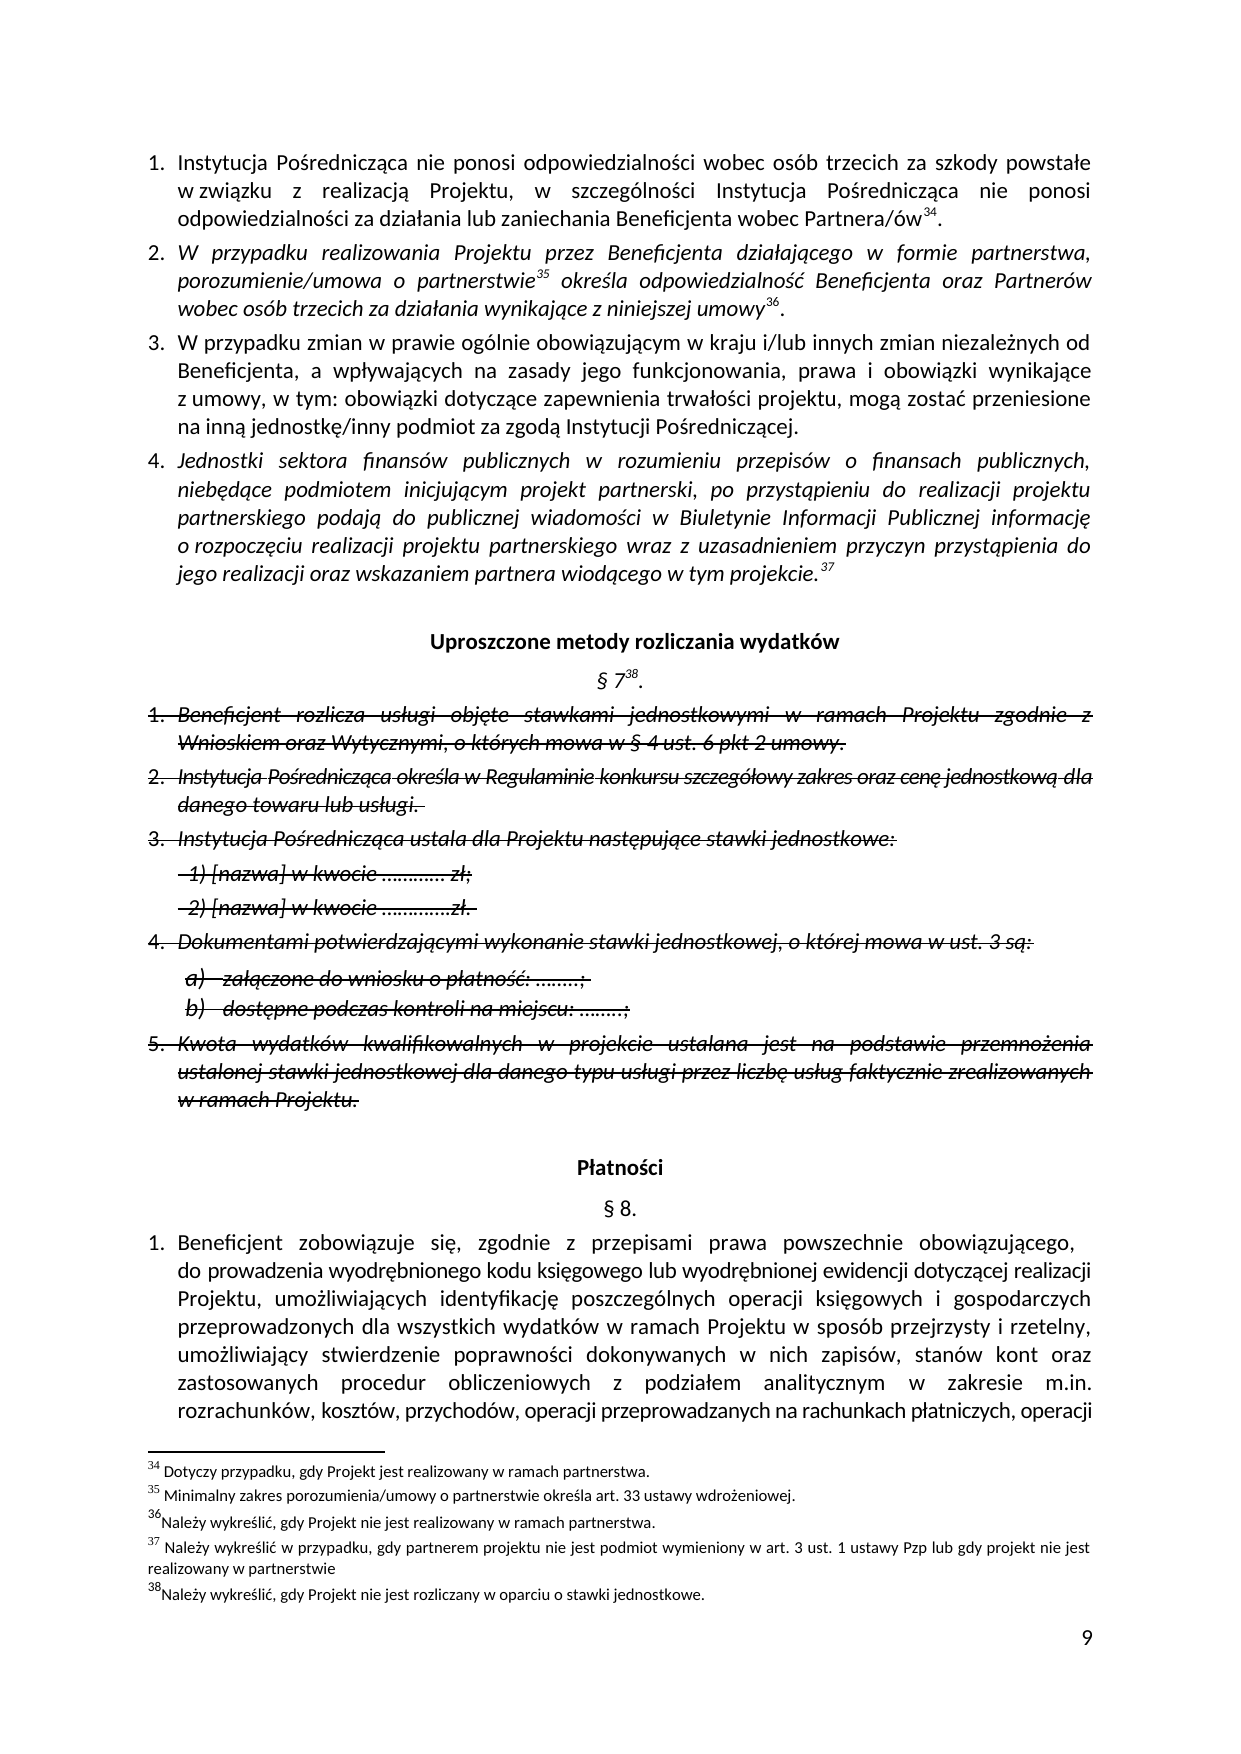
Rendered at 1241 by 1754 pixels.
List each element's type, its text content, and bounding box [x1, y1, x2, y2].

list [148, 1228, 1092, 1424]
list Instytucja Pośrednicząca określa w Regulaminie konkursu szczegółowy zakres oraz cenę jednostkową dla danego towaru lub usługi. [148, 762, 1092, 818]
list Kwota wydatków kwalifikowalnych w projekcie ustalana jest na podstawie przemnożenia ustalonej stawki jednostkowej dla danego typu usługi przez liczbę usług faktycznie zrealizowanych w ramach Projektu. [148, 1046, 1092, 1113]
text § 7. [148, 666, 1092, 694]
list dostępne podczas kontroli na miejscu: ……..; [185, 992, 1092, 1023]
list Beneficjent rozlicza usługi objęte stawkami jednostkowymi w ramach Projektu zgodnie z Wnioskiem oraz Wytycznymi, o których mowa w § 4 ust. 6 pkt 2 umowy. [148, 717, 1092, 756]
list Kwota wydatków kwalifikowalnych w projekcie ustalana jest na podstawie przemnożenia ustalonej stawki jednostkowej dla danego typu usługi przez liczbę usług faktycznie zrealizowanych w ramach Projektu. [148, 1029, 1092, 1044]
list Beneficjent rozlicza usługi objęte stawkami jednostkowymi w ramach Projektu zgodnie z Wnioskiem oraz Wytycznymi, o których mowa w § 4 ust. 6 pkt 2 umowy. [148, 700, 1092, 715]
text Płatności [148, 1153, 1092, 1182]
list Dokumentami potwierdzającymi wykonanie stawki jednostkowej, o której mowa w ust. 3 są: [148, 927, 1092, 955]
list Instytucja Pośrednicząca ustala dla Projektu następujące stawki jednostkowe: [148, 824, 1092, 853]
text Uproszczone metody rozliczania wydatków [177, 627, 1092, 655]
list Instytucja Pośrednicząca nie ponosi odpowiedzialności wobec osób trzecich za szkody powstałe w związku z realizacją Projektu, w szczególności Instytucja Pośrednicząca nie ponosi odpowiedzialności za działania lub zaniechania Beneficjenta wobec Partnera/ów. [148, 148, 1092, 232]
list W przypadku realizowania Projektu przez Beneficjenta działającego w formie partnerstwa, porozumienie/umowa o partnerstwie określa odpowiedzialność Beneficjenta oraz Partnerów wobec osób trzecich za działania wynikające z niniejszej umowy. [148, 238, 1092, 322]
text 2) [nazwa] w kwocie ………….zł. [177, 893, 1092, 921]
text 1) [nazwa] w kwocie ………… zł; [177, 859, 1092, 887]
list załączone do wniosku o płatność: ……..; [185, 962, 1092, 992]
list W przypadku zmian w prawie ogólnie obowiązującym w kraju i/lub innych zmian niezależnych od Beneficjenta, a wpływających na zasady jego funkcjonowania, prawa i obowiązki wynikające z umowy, w tym: obowiązki dotyczące zapewnienia trwałości projektu, mogą zostać przeniesione na inną jednostkę/inny podmiot za zgodą Instytucji Pośredniczącej. [148, 328, 1092, 440]
text § 8. [148, 1194, 1092, 1222]
list Jednostki sektora finansów publicznych w rozumieniu przepisów o finansach publicznych, niebędące podmiotem inicjującym projekt partnerski, po przystąpieniu do realizacji projektu partnerskiego podają do publicznej wiadomości w Biuletynie Informacji Publicznej informację o rozpoczęciu realizacji projektu partnerskiego wraz z uzasadnieniem przyczyn przystąpienia do jego realizacji oraz wskazaniem partnera wiodącego w tym projekcie. [148, 447, 1092, 587]
